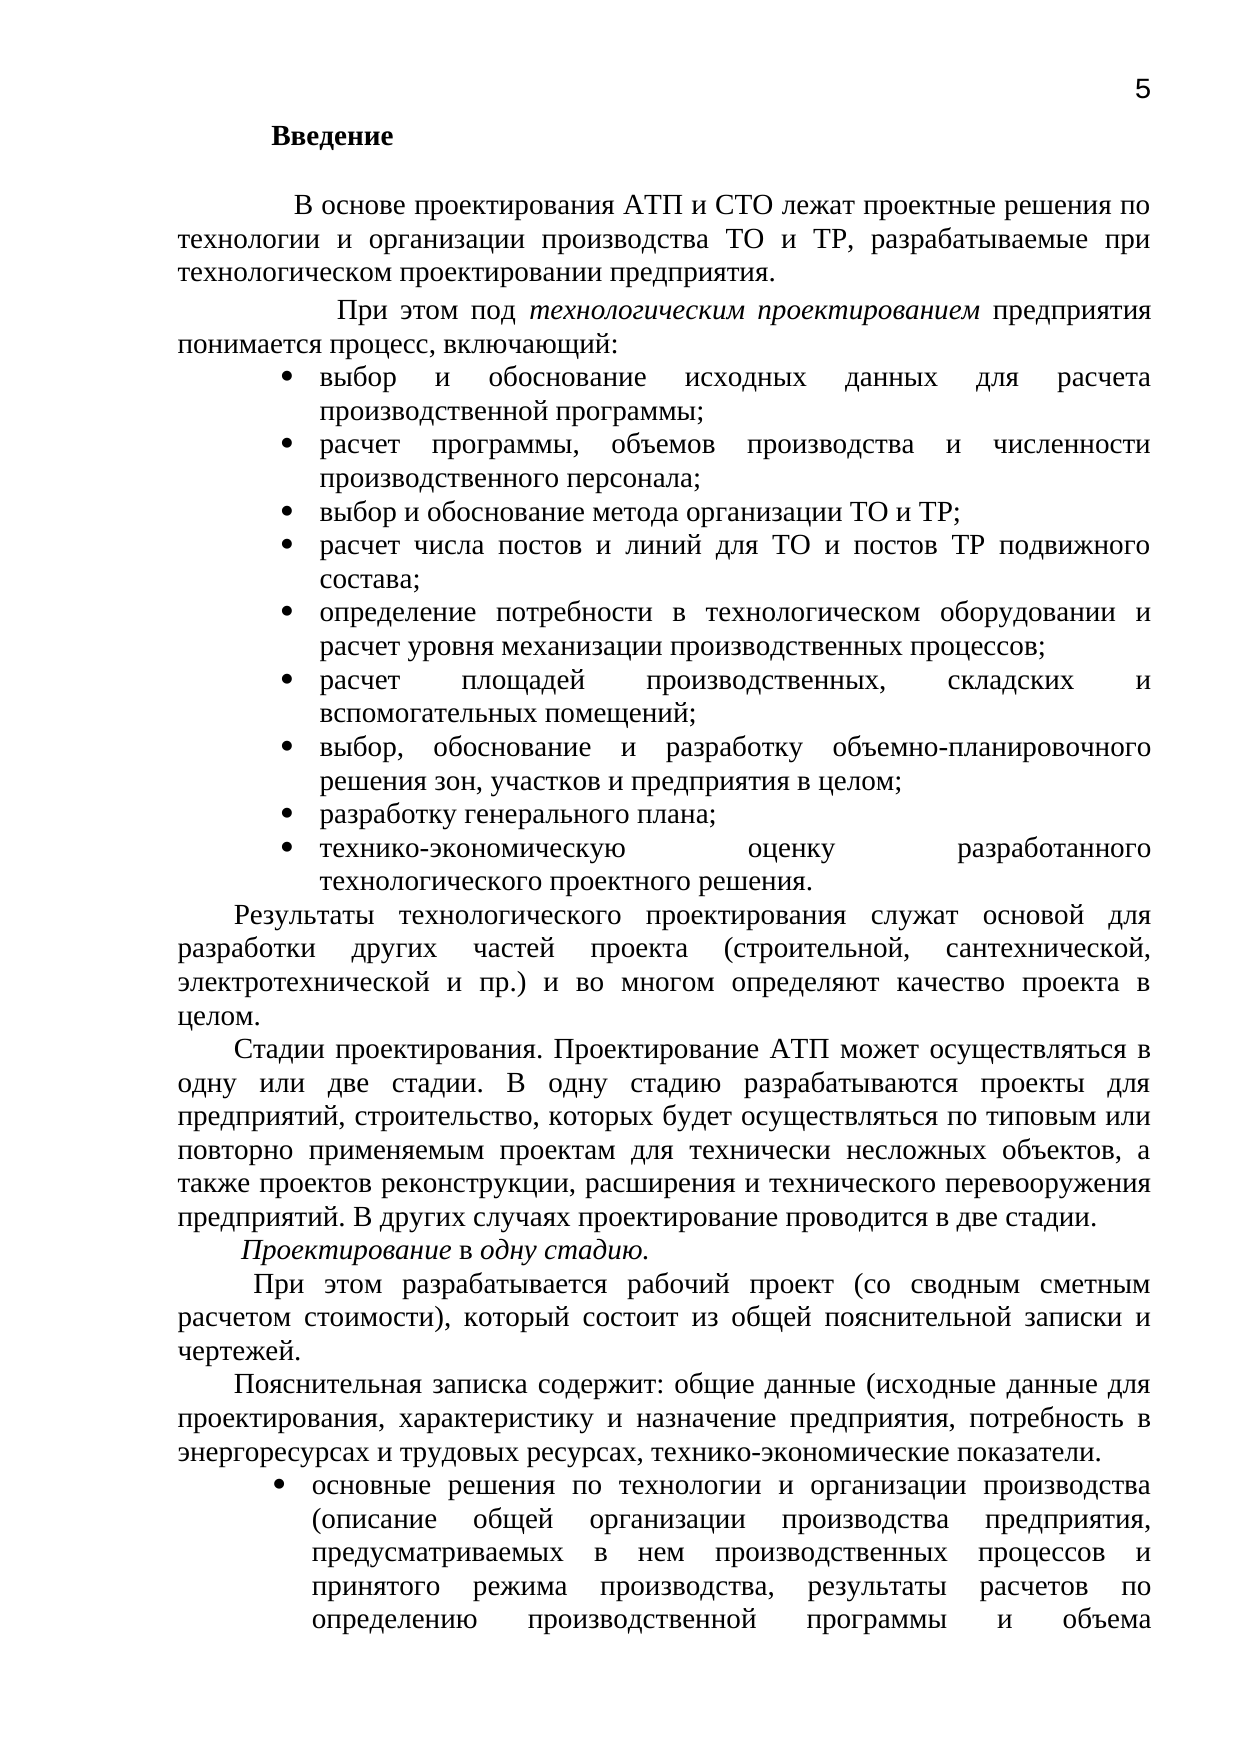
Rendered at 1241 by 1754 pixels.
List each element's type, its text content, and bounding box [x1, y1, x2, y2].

list технико-экономическую оценку разработанного технологического проектного решения. [282, 830, 1152, 897]
list выбор, обоснование и разработку объемно-планировочного решения зон, участков и предприятия в целом; [282, 729, 1152, 796]
text В основе проектирования АТП и СТО лежат проектные решения по технологии и организации производства ТО и ТР, разрабатываемые при технологическом проектировании предприятия. [177, 187, 1152, 288]
text Введение [271, 118, 1152, 152]
text Пояснительная записка содержит: общие данные (исходные данные для проектирования, характеристику и назначение предприятия, потребность в энергоресурсах и трудовых ресурсах, технико-экономические показатели. [177, 1367, 1152, 1467]
text Проектирование в одну стадию. [177, 1232, 1152, 1266]
list разработку генерального плана; [282, 796, 1152, 830]
list выбор и обоснование метода организации ТО и ТР; [282, 494, 1152, 527]
list определение потребности в технологическом оборудовании и расчет уровня механизации производственных процессов; [282, 594, 1152, 662]
text Стадии проектирования. Проектирование АТП может осуществляться в одну или две стадии. В одну стадию разрабатываются проекты для предприятий, строительство, которых будет осуществляться по типовым или повторно применяемым проектам для технически несложных объектов, а также проектов реконструкции, расширения и технического перевооружения предприятий. В других случаях проектирование проводится в две стадии. [177, 1031, 1152, 1232]
text При этом разрабатывается рабочий проект (со сводным сметным расчетом стоимости), который состоит из общей пояснительной записки и чертежей. [177, 1266, 1152, 1367]
list расчет числа постов и линий для ТО и постов ТР подвижного состава; [282, 527, 1152, 594]
text При этом под технологическим проектированием предприятия понимается процесс, включающий: [177, 292, 1152, 359]
list расчет программы, объемов производства и численности производственного персонала; [282, 427, 1152, 494]
text Результаты технологического проектирования служат основой для разработки других частей проекта (строительной, сантехнической, электротехнической и пр.) и во многом определяют качество проекта в целом. [177, 897, 1152, 1031]
list выбор и обоснование исходных данных для расчета производственной программы; [282, 359, 1152, 427]
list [274, 1467, 1152, 1635]
list расчет площадей производственных, складских и вспомогательных помещений; [282, 662, 1152, 729]
